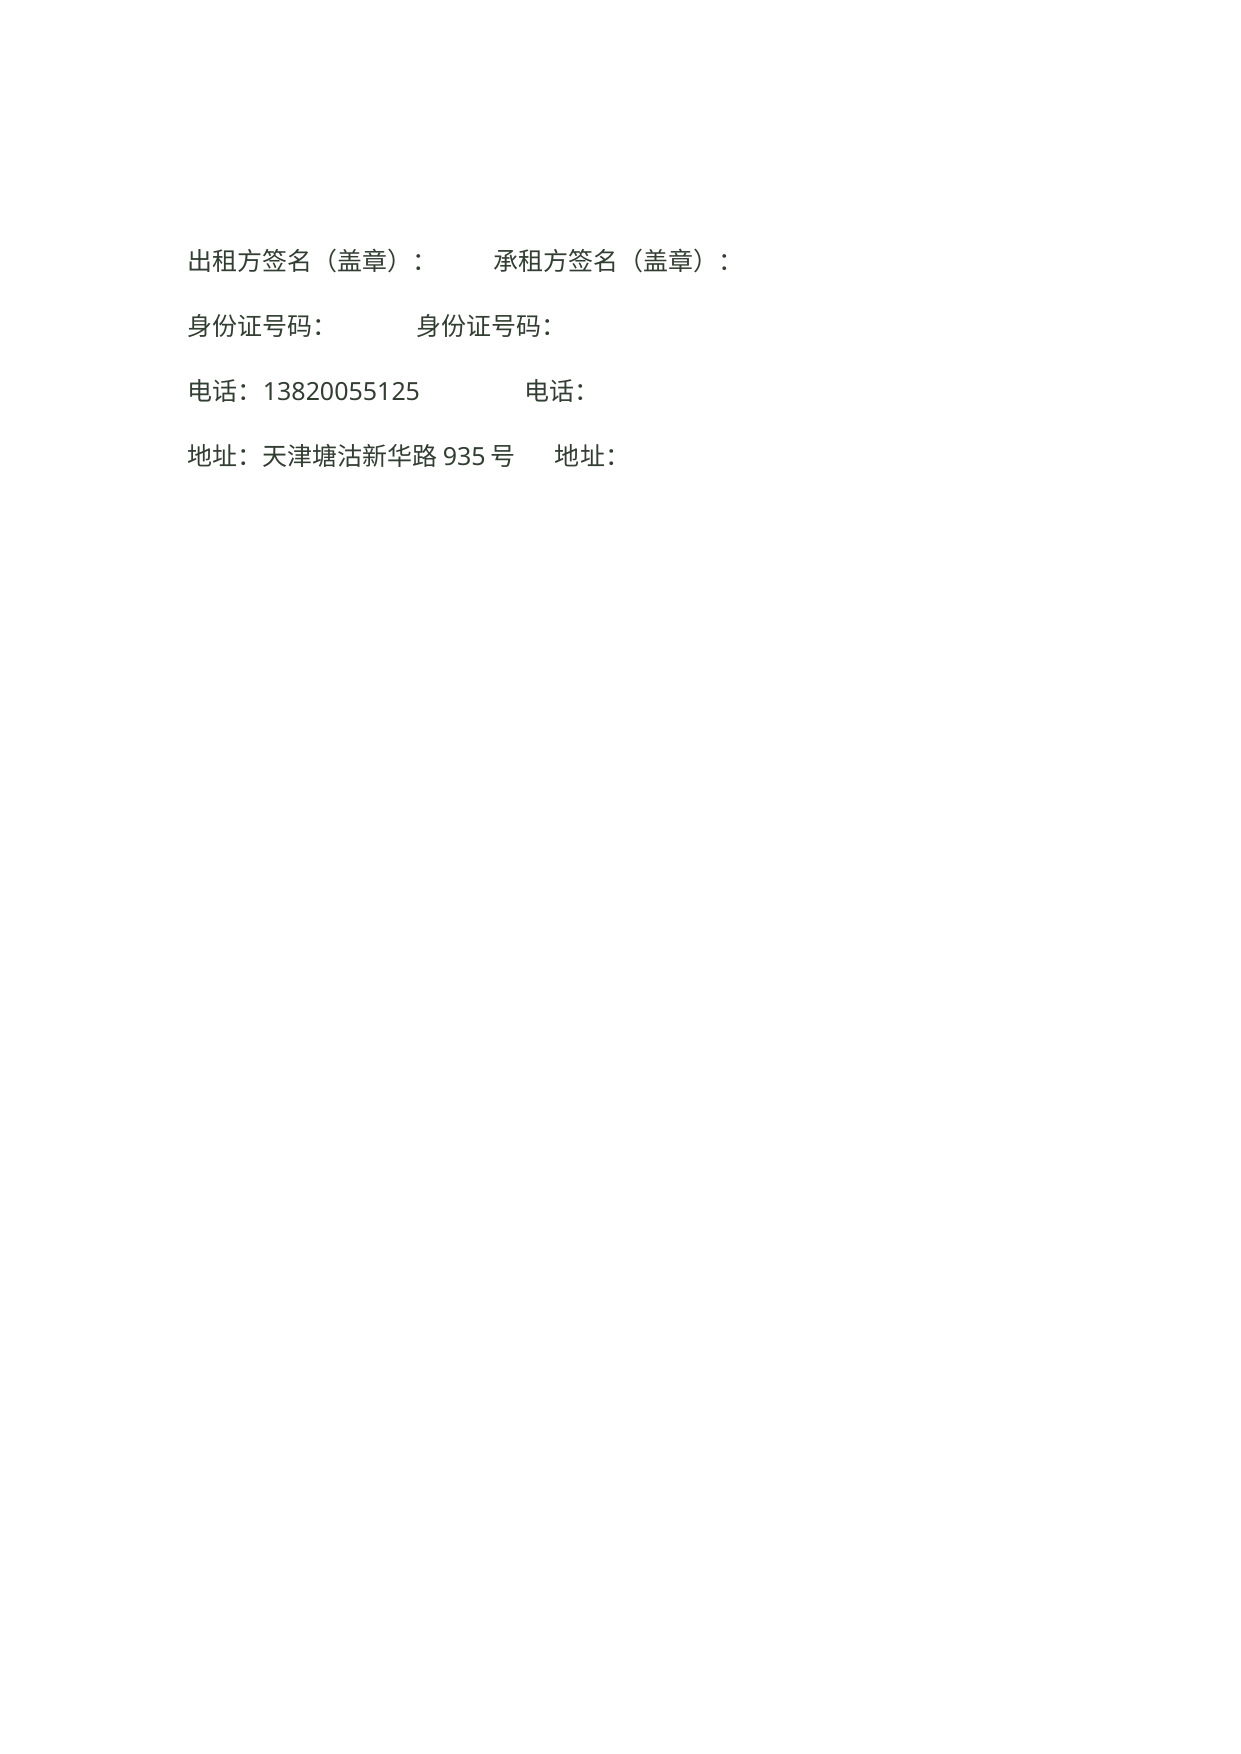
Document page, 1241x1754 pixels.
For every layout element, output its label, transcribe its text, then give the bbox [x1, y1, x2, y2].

text 电话：13820055125 电话： [188, 357, 1053, 422]
text 出租方签名（盖章）： 承租方签名（盖章）： [188, 227, 1053, 292]
text 地址：天津塘沽新华路935号 地址： [188, 422, 1053, 487]
text 身份证号码： 身份证号码： [188, 292, 1053, 357]
